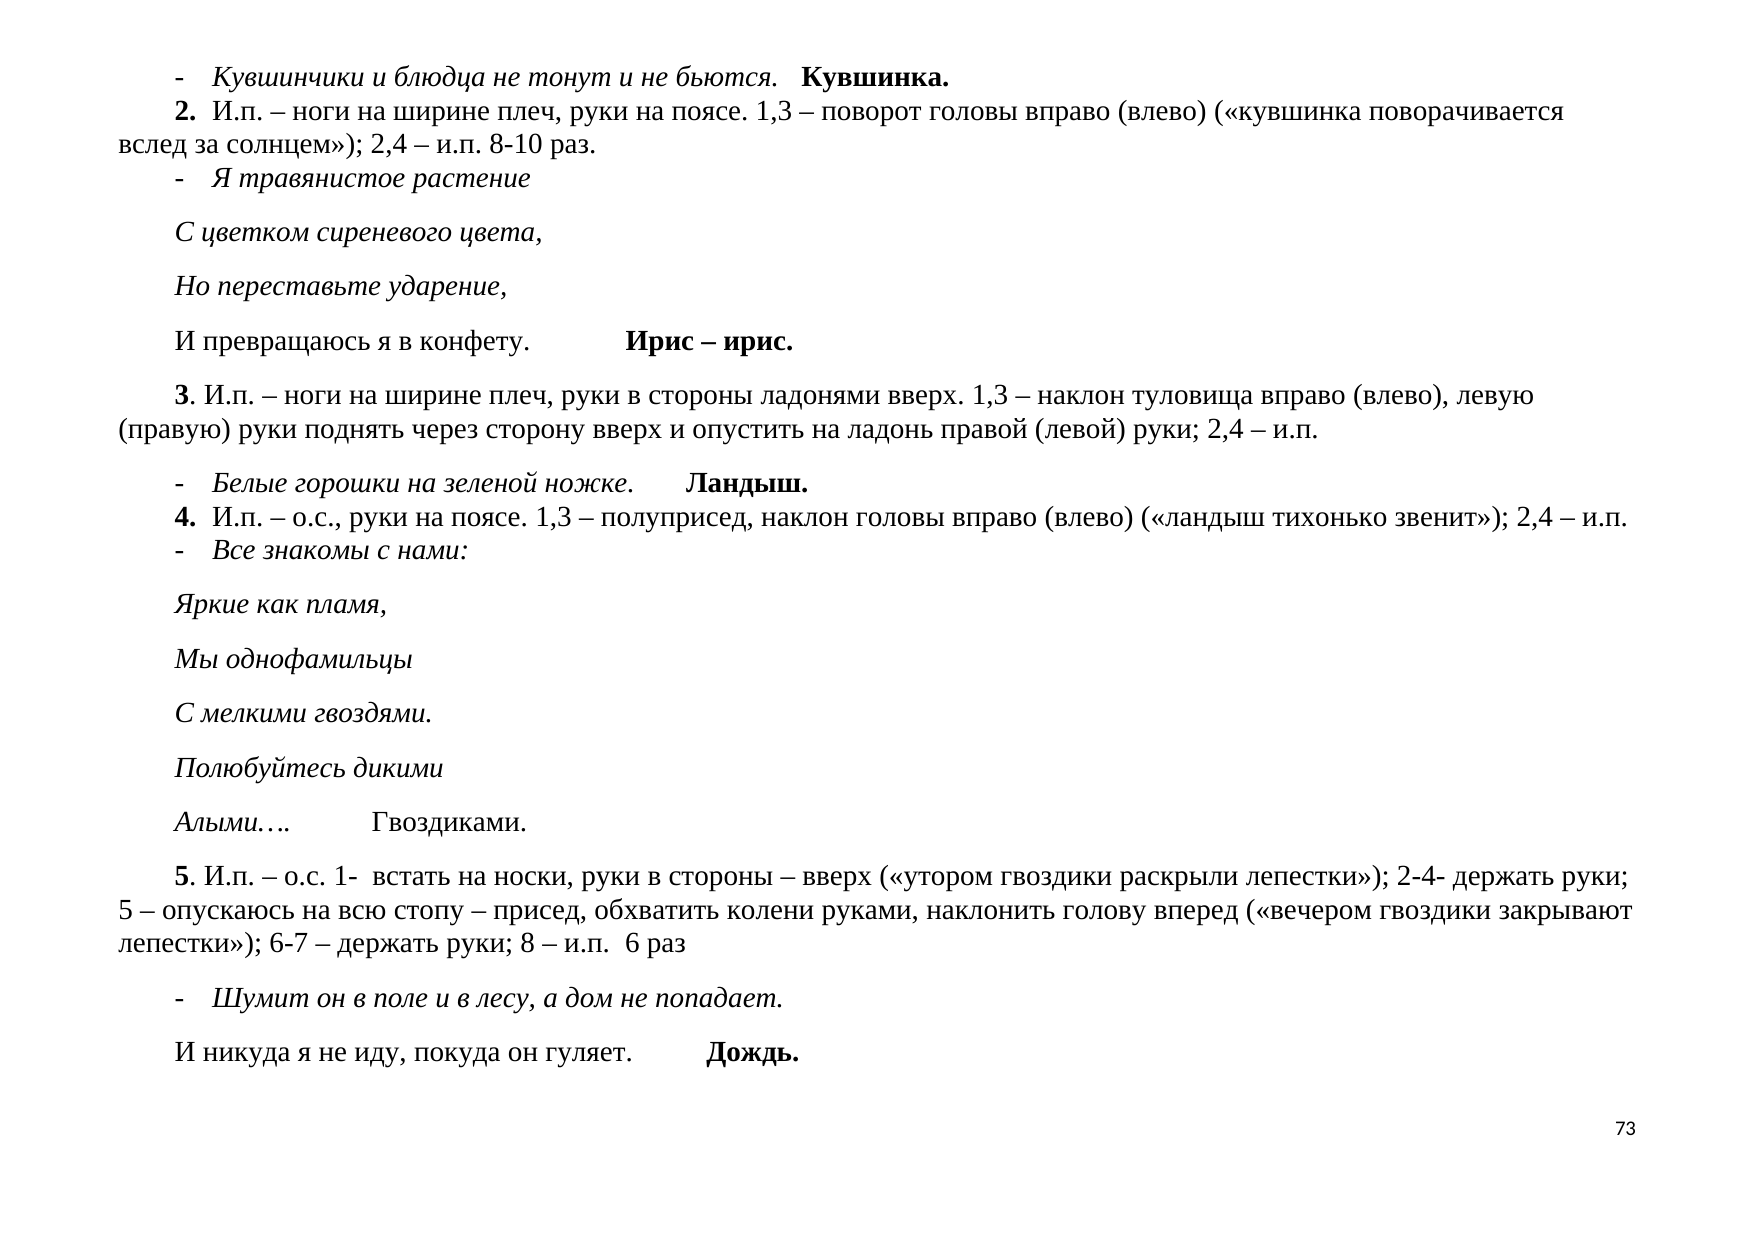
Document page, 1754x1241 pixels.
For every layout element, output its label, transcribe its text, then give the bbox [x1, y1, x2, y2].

text 3. И.п. – ноги на ширине плеч, руки в стороны ладонями вверх. 1,3 – наклон туловища вправо (влево), левую (правую) руки поднять через сторону вверх и опустить на ладонь правой (левой) руки; 2,4 – и.п. [118, 377, 1636, 444]
text Полюбуйтесь дикими [118, 750, 1636, 783]
text 5. И.п. – о.с. 1- встать на носки, руки в стороны – вверх («утором гвоздики раскрыли лепестки»); 2-4- держать руки; 5 – опускаюсь на всю стопу – присед, обхватить колени руками, наклонить голову вперед («вечером гвоздики закрывают лепестки»); 6-7 – держать руки; 8 – и.п. 6 раз [118, 858, 1636, 959]
text С мелкими гвоздями. [118, 695, 1636, 729]
text Мы однофамильцы [118, 641, 1636, 674]
list И.п. – ноги на ширине плеч, руки на поясе. 1,3 – поворот головы вправо (влево) («кувшинка поворачивается вслед за солнцем»); 2,4 – и.п. 8-10 раз. [118, 93, 1636, 160]
text С цветком сиреневого цвета, [118, 214, 1636, 248]
text И никуда я не иду, покуда он гуляет. Дождь. [118, 1034, 1636, 1068]
list Шумит он в поле и в лесу, а дом не попадает. [118, 980, 1636, 1013]
text Яркие как пламя, [118, 587, 1636, 620]
list Все знакомы с нами: [118, 532, 1636, 566]
list Кувшинчики и блюдца не тонут и не бьются. Кувшинка. [118, 59, 1636, 93]
text Но переставьте ударение, [118, 268, 1636, 302]
text Алыми…. Гвоздиками. [118, 804, 1636, 838]
list Я травянистое растение [118, 160, 1636, 193]
list Белые горошки на зеленой ножке. Ландыш. [118, 465, 1636, 499]
list И.п. – о.с., руки на поясе. 1,3 – полуприсед, наклон головы вправо (влево) («ландыш тихонько звенит»); 2,4 – и.п. [118, 499, 1636, 532]
text И превращаюсь я в конфету. Ирис – ирис. [118, 323, 1636, 356]
